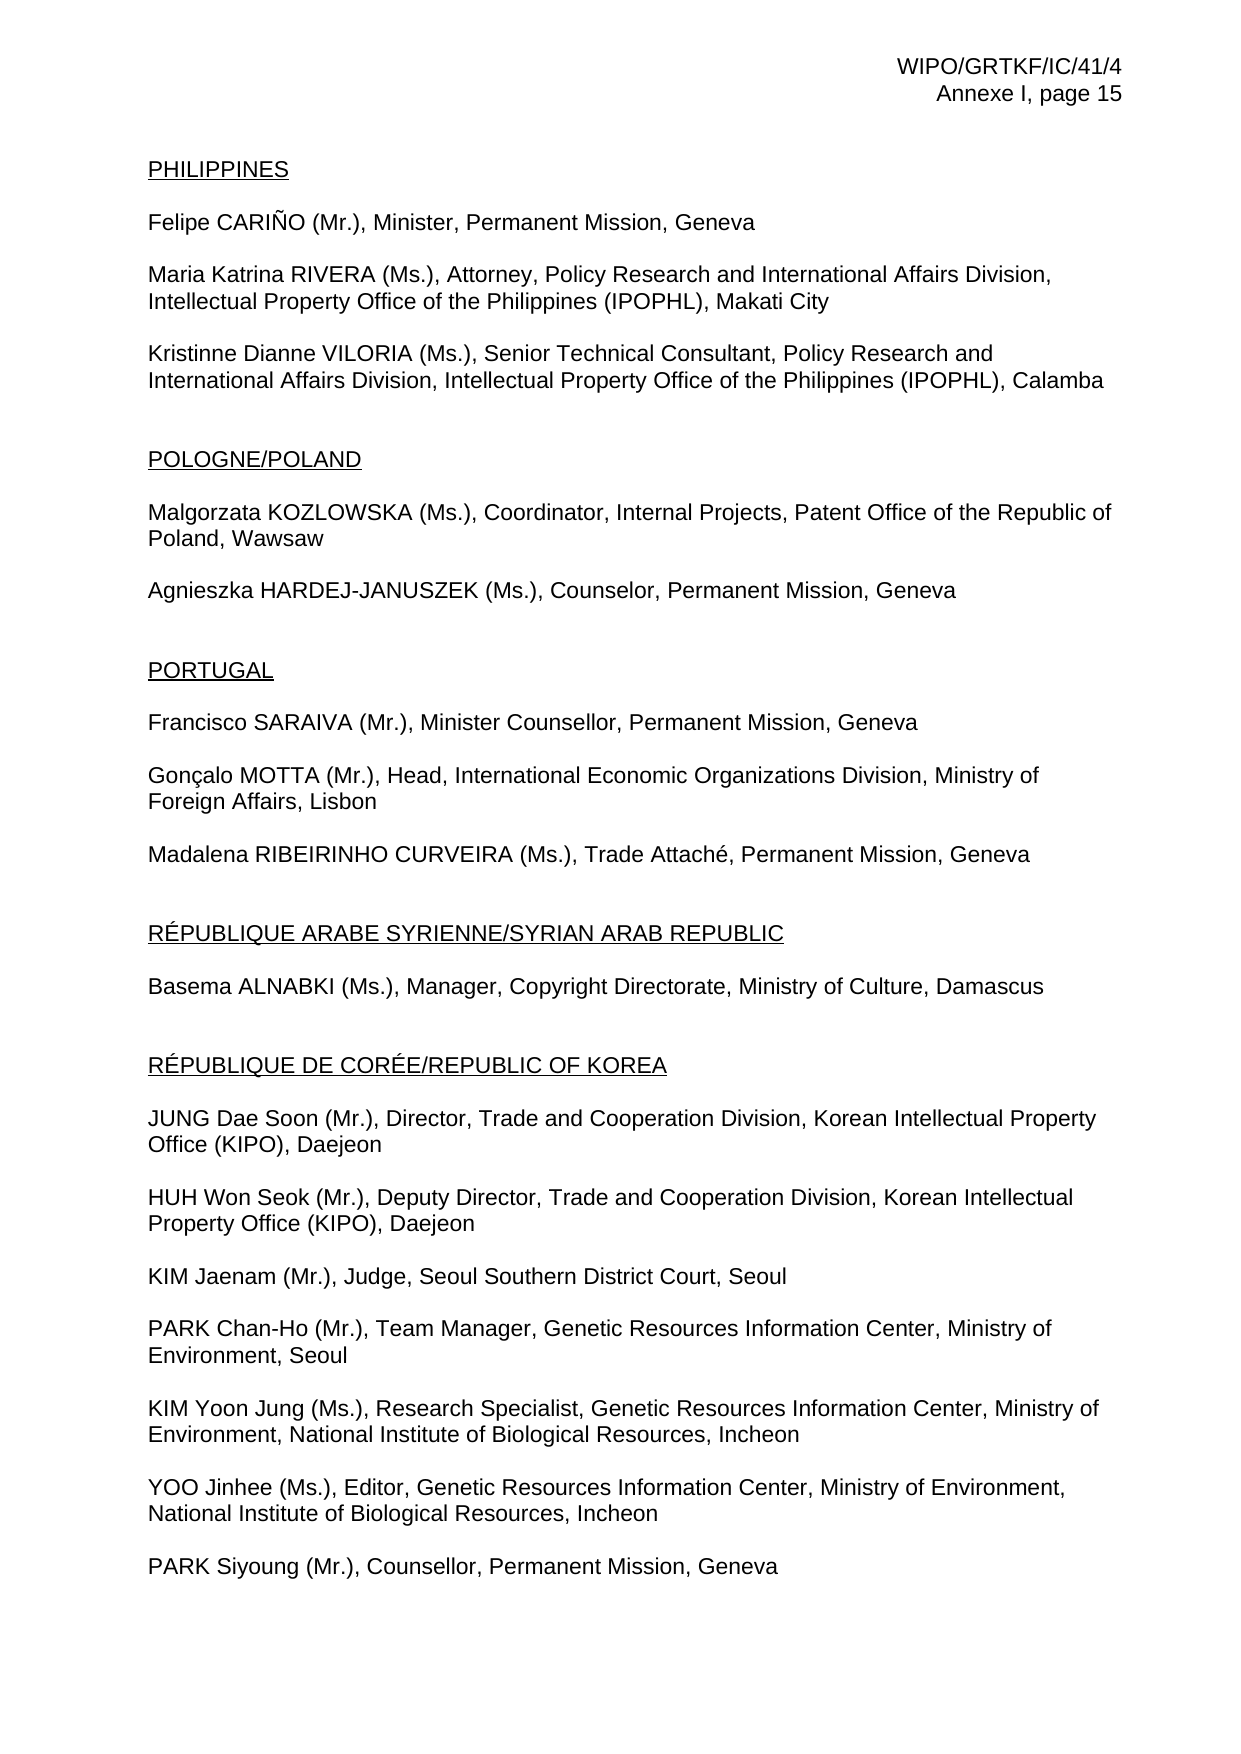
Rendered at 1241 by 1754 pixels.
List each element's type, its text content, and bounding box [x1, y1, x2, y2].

text PARK Chan-Ho (Mr.), Team Manager, Genetic Resources Information Center, Ministry of Environment, Seoul [148, 1315, 1122, 1368]
text Malgorzata KOZLOWSKA (Ms.), Coordinator, Internal Projects, Patent Office of the Republic of Poland, Wawsaw [148, 498, 1122, 551]
text Gonçalo MOTTA (Mr.), Head, International Economic Organizations Division, Ministry of Foreign Affairs, Lisbon [148, 762, 1122, 815]
text PARK Siyoung (Mr.), Counsellor, Permanent Mission, Geneva [148, 1553, 1122, 1579]
text KIM Yoon Jung (Ms.), Research Specialist, Genetic Resources Information Center, Ministry of Environment, National Institute of Biological Resources, Incheon [148, 1394, 1122, 1447]
text Francisco SARAIVA (Mr.), Minister Counsellor, Permanent Mission, Geneva [148, 709, 1122, 736]
text RÉPUBLIQUE ARABE SYRIENNE/SYRIAN ARAB REPUBLIC [148, 920, 1122, 946]
text Kristinne Dianne VILORIA (Ms.), Senior Technical Consultant, Policy Research and International Affairs Division, Intellectual Property Office of the Philippines (IPOPHL), Calamba [148, 340, 1122, 393]
text HUH Won Seok (Mr.), Deputy Director, Trade and Cooperation Division, Korean Intellectual Property Office (KIPO), Daejeon [148, 1184, 1122, 1236]
text YOO Jinhee (Ms.), Editor, Genetic Resources Information Center, Ministry of Environment, National Institute of Biological Resources, Incheon [148, 1473, 1122, 1526]
text POLOGNE/POLAND [148, 446, 1122, 472]
text JUNG Dae Soon (Mr.), Director, Trade and Cooperation Division, Korean Intellectual Property Office (KIPO), Daejeon [148, 1104, 1122, 1157]
text KIM Jaenam (Mr.), Judge, Seoul Southern District Court, Seoul [148, 1263, 1122, 1289]
text RÉPUBLIQUE DE CORÉE/REPUBLIC OF KOREA [148, 1052, 1122, 1078]
text PHILIPPINES [148, 156, 1122, 182]
text Maria Katrina RIVERA (Ms.), Attorney, Policy Research and International Affairs Division, Intellectual Property Office of the Philippines (IPOPHL), Makati City [148, 261, 1122, 314]
text Felipe CARIÑO (Mr.), Minister, Permanent Mission, Geneva [148, 208, 1122, 235]
text Basema ALNABKI (Ms.), Manager, Copyright Directorate, Ministry of Culture, Damascus [148, 973, 1122, 999]
text Madalena RIBEIRINHO CURVEIRA (Ms.), Trade Attaché, Permanent Mission, Geneva [148, 841, 1122, 867]
text PORTUGAL [148, 657, 1122, 683]
text Agnieszka HARDEJ-JANUSZEK (Ms.), Counselor, Permanent Mission, Geneva [148, 577, 1122, 604]
